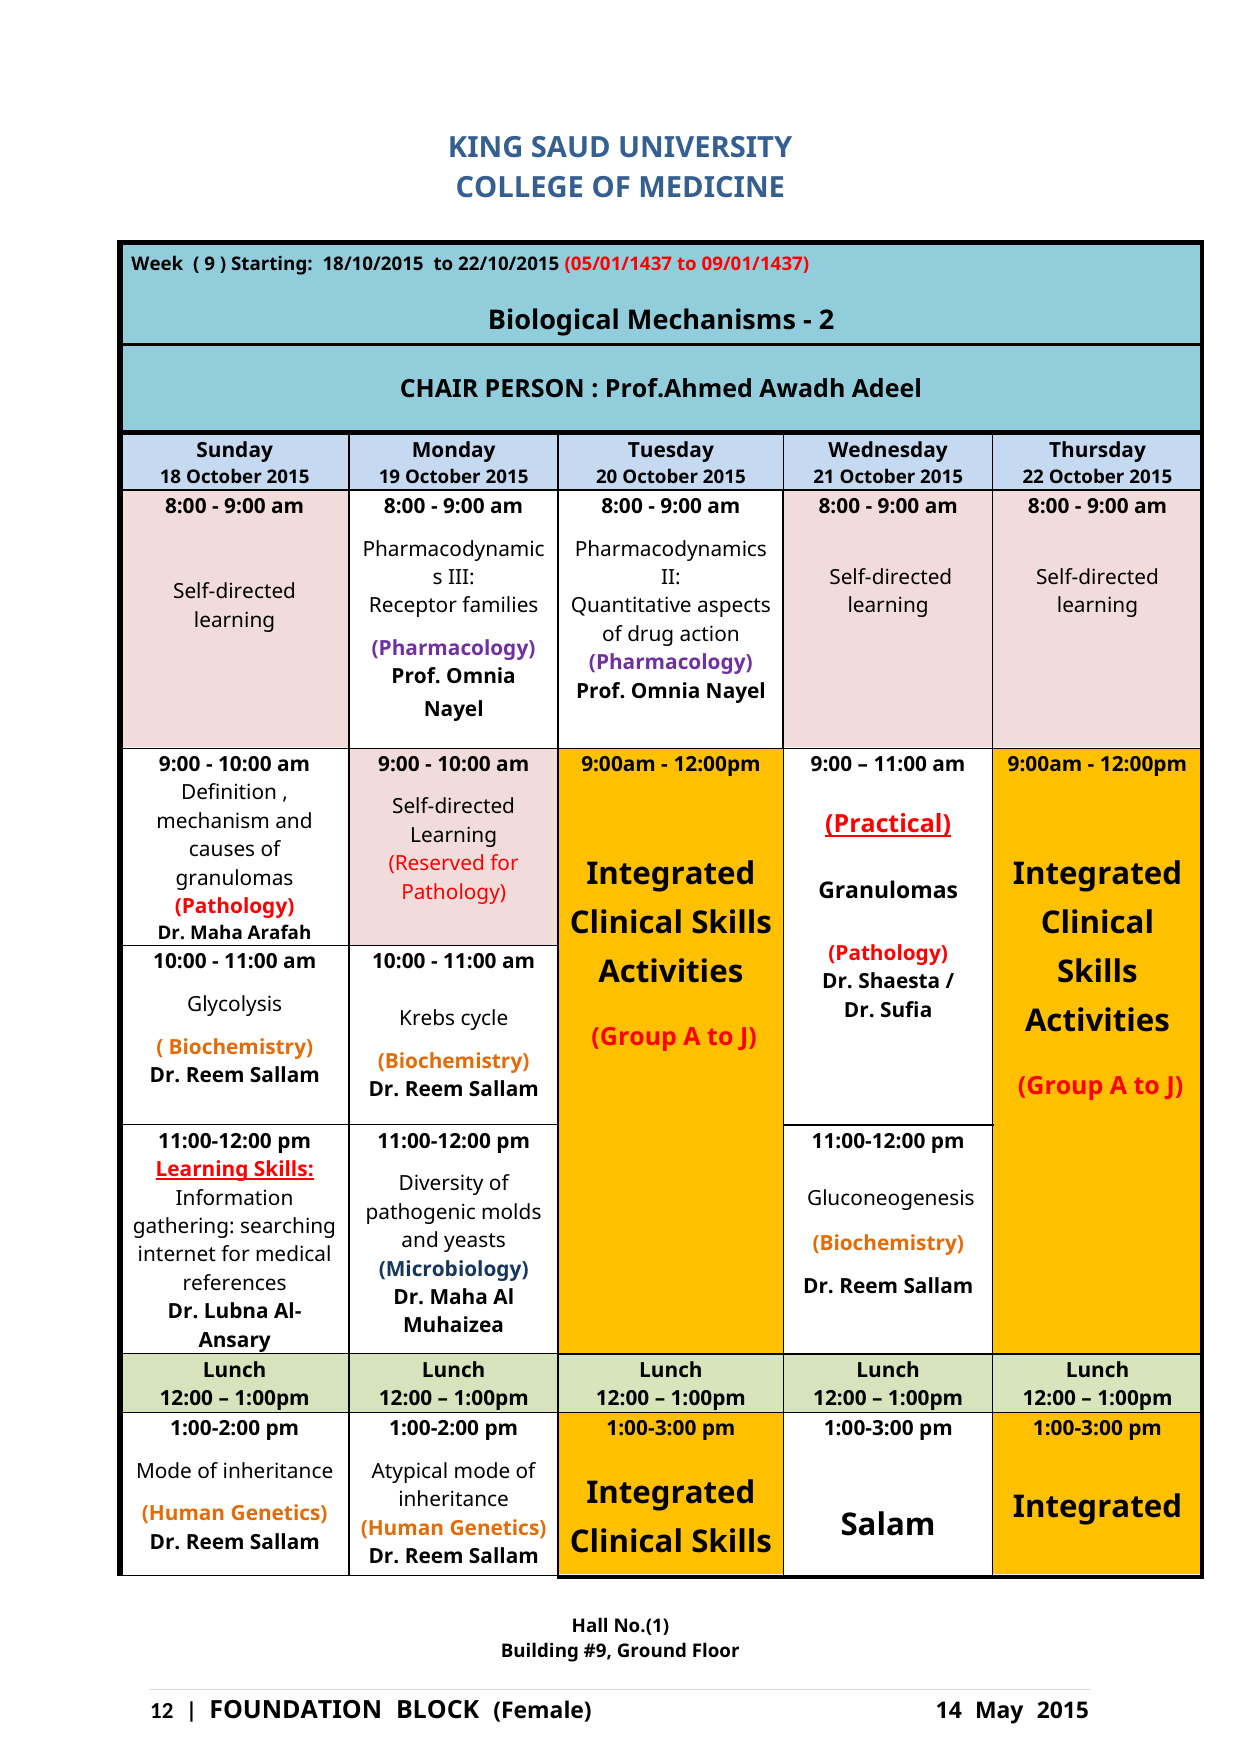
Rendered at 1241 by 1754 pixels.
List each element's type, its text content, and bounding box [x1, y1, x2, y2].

table_cell Lunch 12:00 – 1:00pm [350, 1354, 557, 1412]
table_cell Sunday 18 October 2015 [123, 435, 348, 489]
table_cell 11:00-12:00 pm Gluconeogenesis (Biochemistry) Dr. Reem Sallam [784, 1126, 992, 1353]
table_cell Lunch 12:00 – 1:00pm [559, 1355, 783, 1412]
table_cell 8:00 - 9:00 am Self-directed learning [993, 491, 1200, 747]
table_cell Week ( 9 ) Starting: 18/10/2015 to 22/10/2015 (05/01/1437 to 09/01/1437) Biological Mechanisms - 2 [123, 245, 1200, 343]
table_cell 9:00am - 12:00pm Integrated Clinical Skills Activities (Group A to J) [559, 749, 783, 1353]
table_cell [559, 1413, 783, 1574]
table_cell 8:00 - 9:00 am Self-directed learning [123, 491, 348, 747]
table_cell Thursday 22 October 2015 [993, 435, 1200, 489]
table_cell 11:00-12:00 pm Diversity of pathogenic molds and yeasts (Microbiology) Dr. Maha Al Muhaizea [350, 1125, 557, 1353]
table_cell 9:00 - 10:00 am Self-directed Learning (Reserved for Pathology) [350, 749, 557, 945]
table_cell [993, 1413, 1200, 1574]
table_cell Wednesday 21 October 2015 [784, 435, 992, 489]
table_cell 9:00 – 11:00 am (Practical) Granulomas (Pathology) Dr. Shaesta / Dr. Sufia [784, 749, 992, 1124]
table_cell Monday 19 October 2015 [350, 435, 557, 489]
table_cell 8:00 - 9:00 am Pharmacodynamics II: Quantitative aspects of drug action (Pharmacology) Prof. Omnia Nayel [559, 491, 782, 747]
table_cell 8:00 - 9:00 am Self-directed learning [784, 491, 992, 747]
table_cell 9:00am - 12:00pm Integrated Clinical Skills Activities (Group A to J) [993, 749, 1200, 1353]
table_cell Lunch 12:00 – 1:00pm [784, 1355, 992, 1412]
table_cell Tuesday 20 October 2015 [559, 435, 783, 489]
table_cell Lunch 12:00 – 1:00pm [123, 1354, 348, 1412]
table_cell 11:00-12:00 pm Learning Skills: Information gathering: searching internet for medical references Dr. Lubna Al-Ansary [123, 1125, 348, 1353]
table_cell CHAIR PERSON : Prof.Ahmed Awadh Adeel [123, 346, 1200, 430]
table_cell 8:00 - 9:00 am Pharmacodynamics III: Receptor families (Pharmacology) Prof. Omnia Nayel [350, 491, 557, 747]
table_cell Lunch 12:00 – 1:00pm [993, 1355, 1200, 1412]
table_cell 10:00 - 11:00 am Glycolysis ( Biochemistry) Dr. Reem Sallam [123, 946, 348, 1124]
table_cell 1:00-2:00 pm Mode of inheritance (Human Genetics) Dr. Reem Sallam [123, 1413, 348, 1574]
table_cell 9:00 - 10:00 am Definition , mechanism and causes of granulomas (Pathology) Dr. Maha Arafah [123, 749, 348, 945]
table_cell 10:00 - 11:00 am Krebs cycle (Biochemistry) Dr. Reem Sallam [350, 946, 557, 1124]
table_cell 1:00-3:00 pm Salam [784, 1413, 992, 1574]
table_cell 1:00-2:00 pm Atypical mode of inheritance (Human Genetics) Dr. Reem Sallam [350, 1413, 557, 1574]
